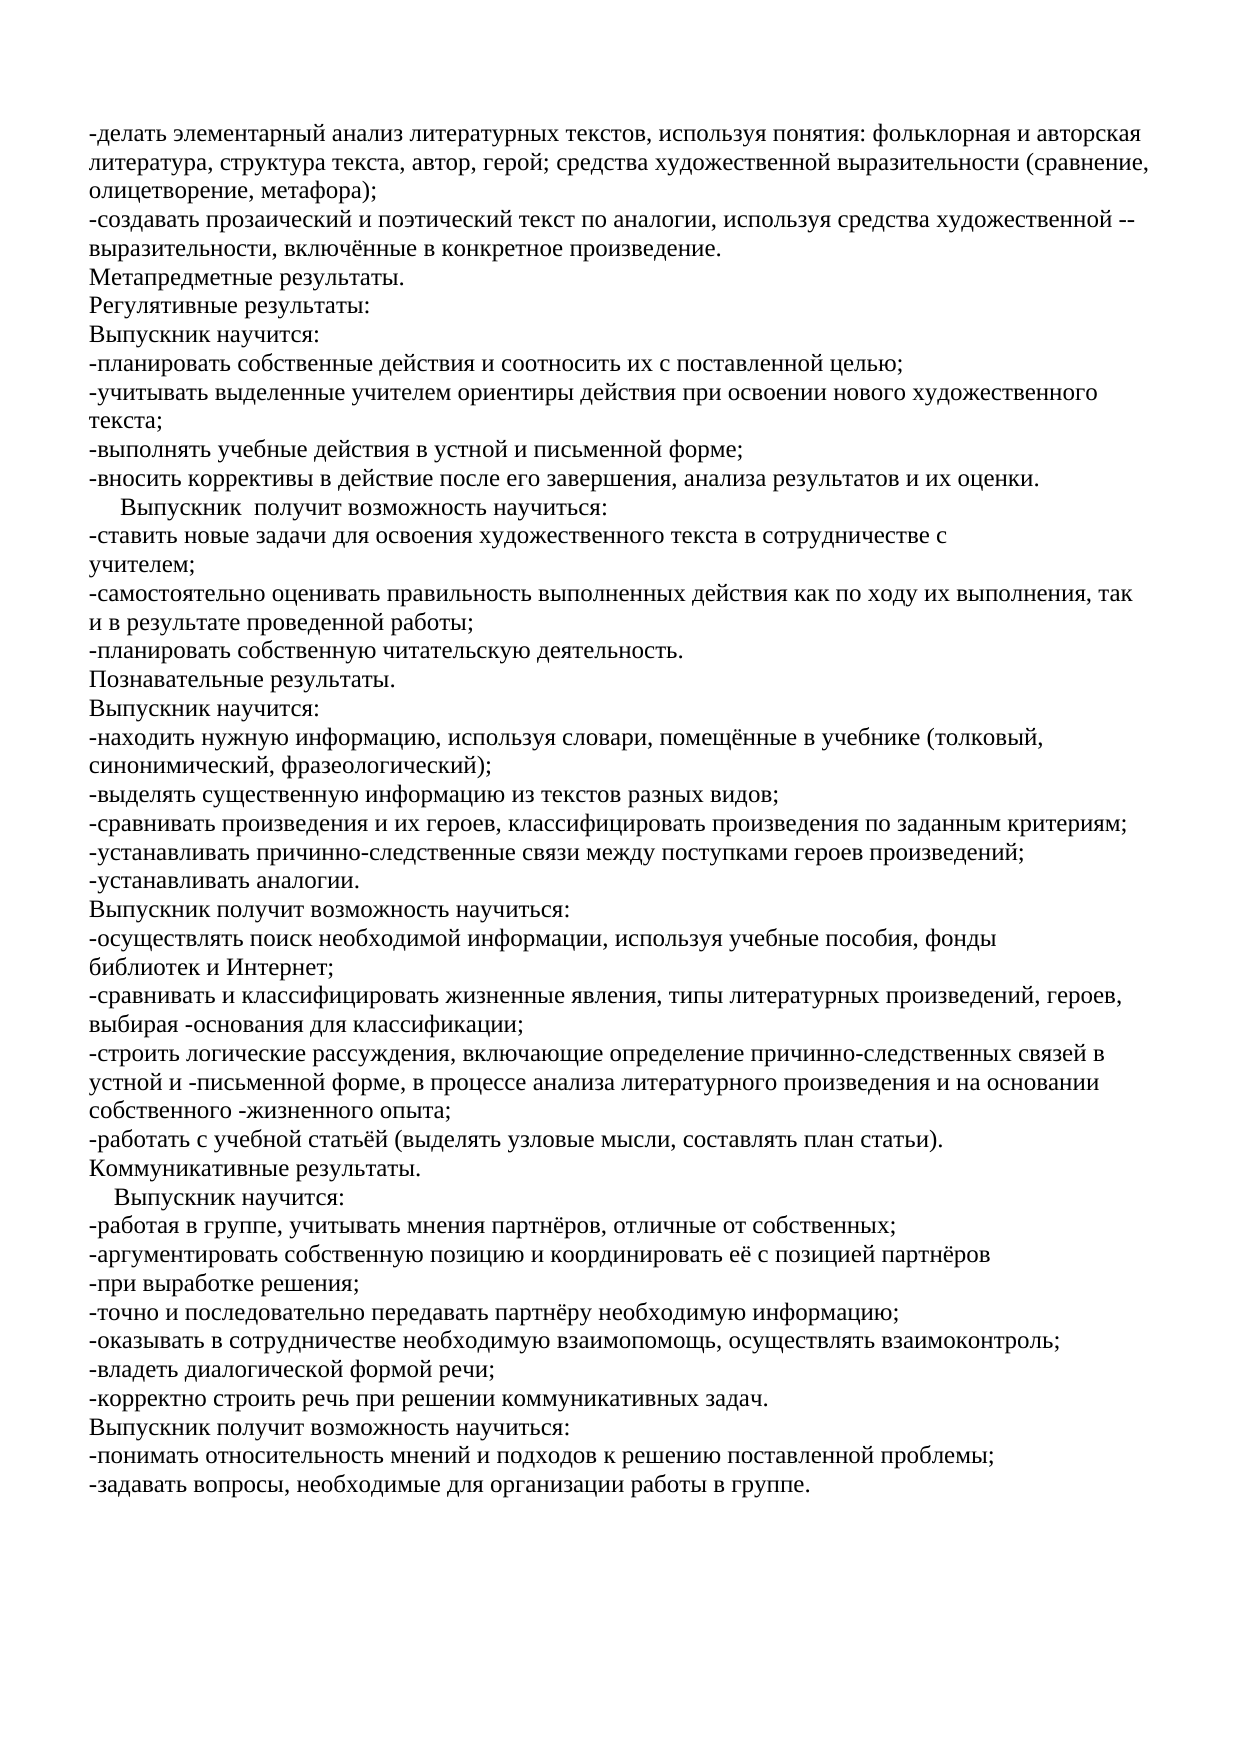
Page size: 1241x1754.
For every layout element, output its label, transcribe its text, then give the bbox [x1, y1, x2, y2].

text Выпускник научится: [89, 693, 1152, 722]
text -владеть диалогической формой речи; [89, 1354, 1152, 1383]
text Выпускник получит возможность научиться: [89, 1412, 1152, 1441]
text -находить нужную информацию, используя словари, помещённые в учебнике (толковый, синонимический, фразеологический); [89, 722, 1152, 779]
text Выпускник научится: [89, 319, 1152, 348]
text Выпускник получит возможность научиться: [89, 492, 1152, 521]
text -сравнивать произведения и их героев, классифицировать произведения по заданным критериям; [89, 808, 1152, 837]
text -вносить коррективы в действие после его завершения, анализа результатов и их оценки. [89, 463, 1152, 492]
text -осуществлять поиск необходимой информации, используя учебные пособия, фонды библиотек и Интернет; [89, 923, 1152, 981]
text -работая в группе, учитывать мнения партнёров, отличные от собственных; [89, 1211, 1152, 1239]
text Коммуникативные результаты. [89, 1153, 1152, 1182]
text -создавать прозаический и поэтический текст по аналогии, используя средства художественной --выразительности, включённые в конкретное произведение. [89, 204, 1152, 262]
text -выделять существенную информацию из текстов разных видов; [89, 779, 1152, 808]
text -работать с учебной статьёй (выделять узловые мысли, составлять план статьи). [89, 1124, 1152, 1153]
text -устанавливать аналогии. [89, 866, 1152, 894]
text -оказывать в сотрудничестве необходимую взаимопомощь, осуществлять взаимоконтроль; [89, 1326, 1152, 1354]
text -корректно строить речь при решении коммуникативных задач. [89, 1383, 1152, 1412]
text -делать элементарный анализ литературных текстов, используя понятия: фольклорная и авторская литература, структура текста, автор, герой; средства художественной выразительности (сравнение, олицетворение, метафора); [89, 118, 1152, 204]
text Регулятивные результаты: [89, 291, 1152, 319]
text -планировать собственные действия и соотносить их с поставленной целью; [89, 348, 1152, 377]
text -точно и последовательно передавать партнёру необходимую информацию; [89, 1297, 1152, 1326]
text -задавать вопросы, необходимые для организации работы в группе. [89, 1469, 1152, 1498]
text -понимать относительность мнений и подходов к решению поставленной проблемы; [89, 1441, 1152, 1469]
text -аргументировать собственную позицию и координировать её с позицией партнёров -при выработке решения; [89, 1239, 1152, 1297]
text -устанавливать причинно-следственные связи между поступками героев произведений; [89, 837, 1152, 866]
text -сравнивать и классифицировать жизненные явления, типы литературных произведений, героев, выбирая -основания для классификации; [89, 981, 1152, 1038]
text Выпускник научится: [89, 1182, 1152, 1211]
text Познавательные результаты. [89, 664, 1152, 693]
text -самостоятельно оценивать правильность выполненных действия как по ходу их выполнения, так и в результате проведенной работы; [89, 578, 1152, 636]
text -ставить новые задачи для освоения художественного текста в сотрудничестве с учителем; [89, 521, 1152, 578]
text -учитывать выделенные учителем ориентиры действия при освоении нового художественного текста; [89, 377, 1152, 434]
text Выпускник получит возможность научиться: [89, 894, 1152, 923]
text Метапредметные результаты. [89, 262, 1152, 291]
text -планировать собственную читательскую деятельность. [89, 636, 1152, 664]
text -выполнять учебные действия в устной и письменной форме; [89, 434, 1152, 463]
text -строить логические рассуждения, включающие определение причинно-следственных связей в устной и -письменной форме, в процессе анализа литературного произведения и на основании собственного -жизненного опыта; [89, 1038, 1152, 1124]
